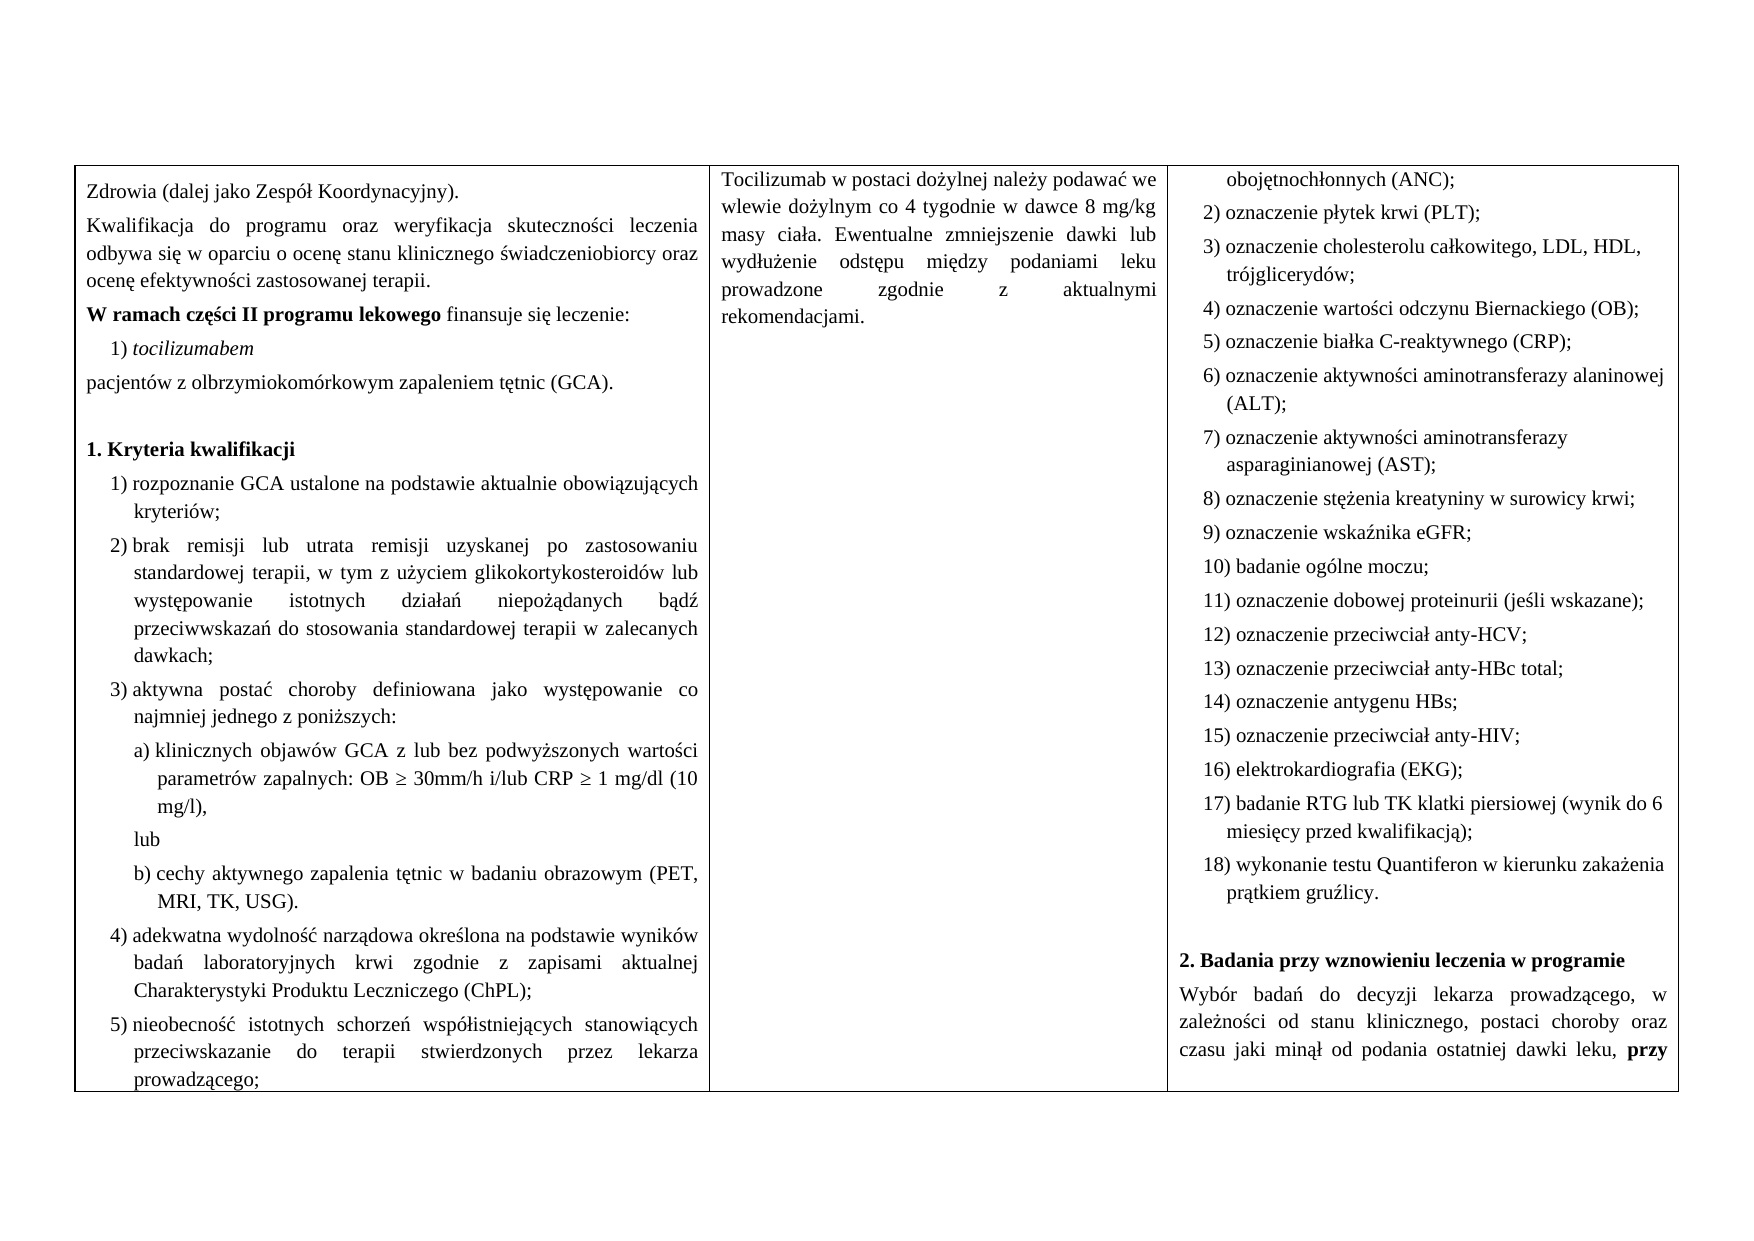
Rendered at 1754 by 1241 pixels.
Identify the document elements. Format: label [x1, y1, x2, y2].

table_cell [76, 166, 709, 1091]
table_cell [710, 166, 1167, 1091]
table_cell [1168, 166, 1678, 1091]
